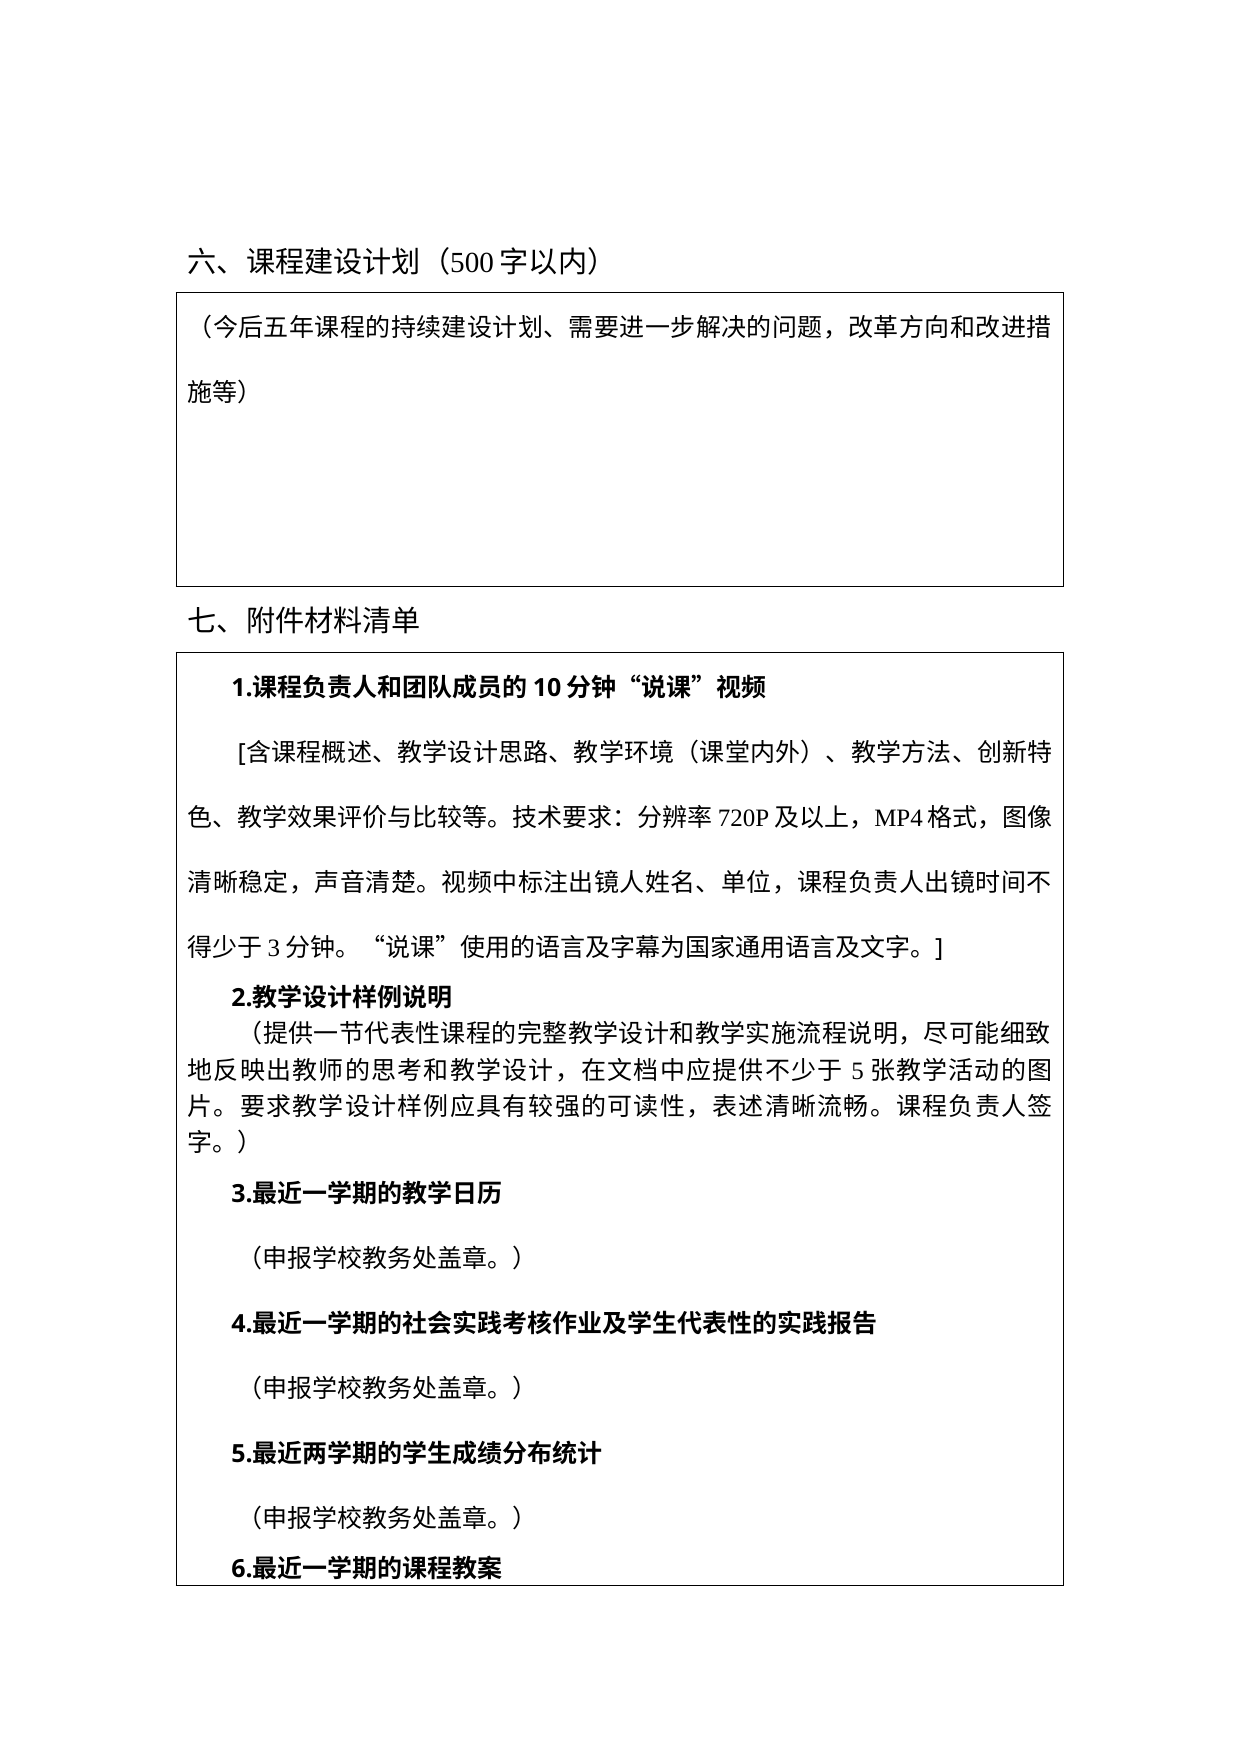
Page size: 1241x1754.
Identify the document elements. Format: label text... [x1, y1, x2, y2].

table_header （今后五年课程的持续建设计划、需要进一步解决的问题，改革方向和改进措施等） [177, 293, 1063, 586]
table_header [177, 653, 1063, 1585]
list 六、课程建设计划（500字以内） [187, 227, 1053, 292]
list 七、附件材料清单 [187, 587, 1053, 652]
